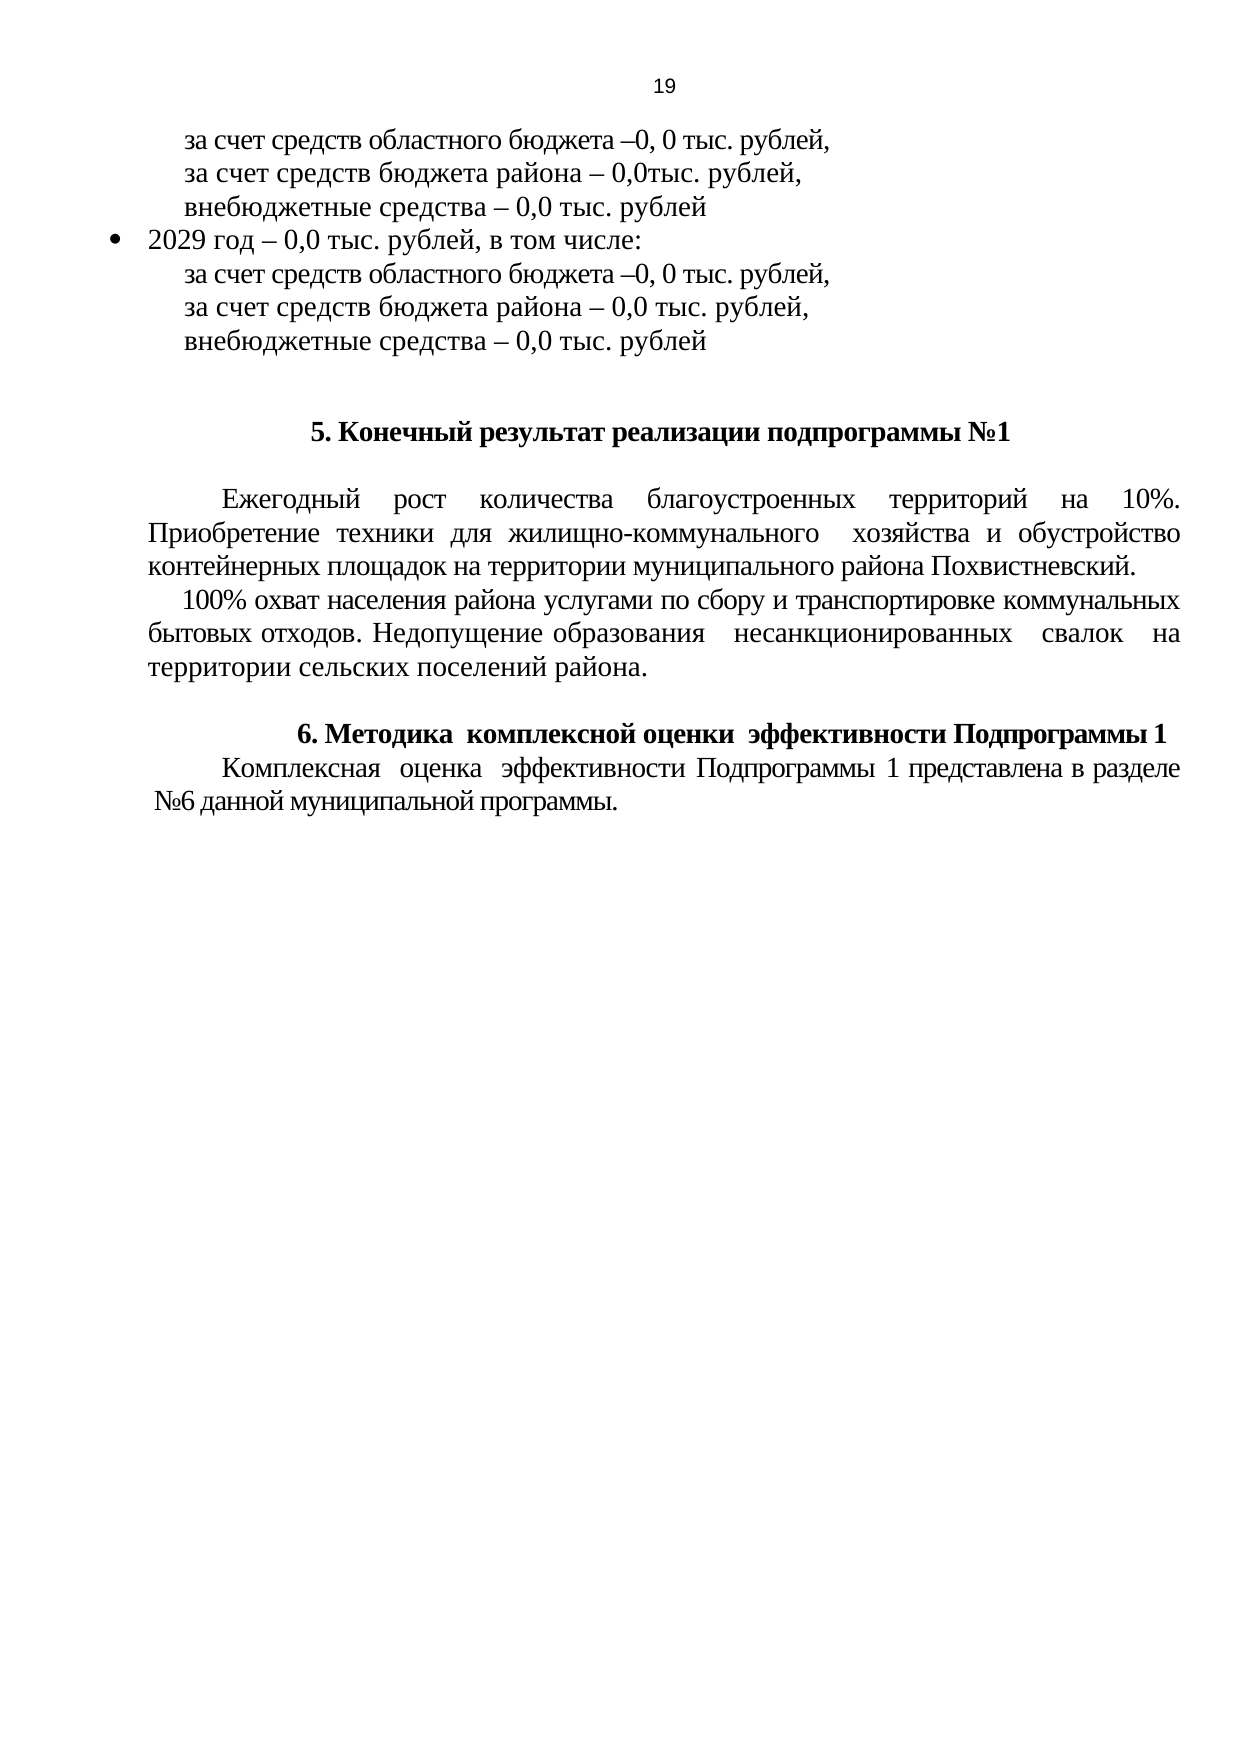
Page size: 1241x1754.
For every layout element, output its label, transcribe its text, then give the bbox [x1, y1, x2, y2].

list 2029 год – 0,0 тыс. рублей, в том числе: [110, 222, 1181, 256]
text 100% охват населения района услугами по сбору и транспортировке коммунальных бытовых отходов. Недопущение образования несанкционированных свалок на территории сельских поселений района. [148, 582, 1181, 683]
text за счет средств областного бюджета –0, 0 тыс. рублей, [147, 256, 1181, 289]
text внебюджетные средства – 0,0 тыс. рублей [147, 189, 1181, 222]
text 5. Конечный результат реализации подпрограммы №1 [148, 414, 1181, 448]
text за счет средств областного бюджета –0, 0 тыс. рублей, [147, 122, 1181, 155]
text внебюджетные средства – 0,0 тыс. рублей [147, 323, 1181, 357]
text Ежегодный рост количества благоустроенных территорий на 10%. Приобретение техники для жилищно-коммунального хозяйства и обустройство контейнерных площадок на территории муниципального района Похвистневский. [148, 481, 1181, 582]
text 6. Методика комплексной оценки эффективности Подпрограммы 1 [148, 716, 1181, 750]
text за счет средств бюджета района – 0,0 тыс. рублей, [147, 289, 1181, 323]
text за счет средств бюджета района – 0,0тыс. рублей, [147, 155, 1181, 189]
text Комплексная оценка эффективности Подпрограммы 1 представлена в разделе №6 данной муниципальной программы. [148, 750, 1181, 817]
